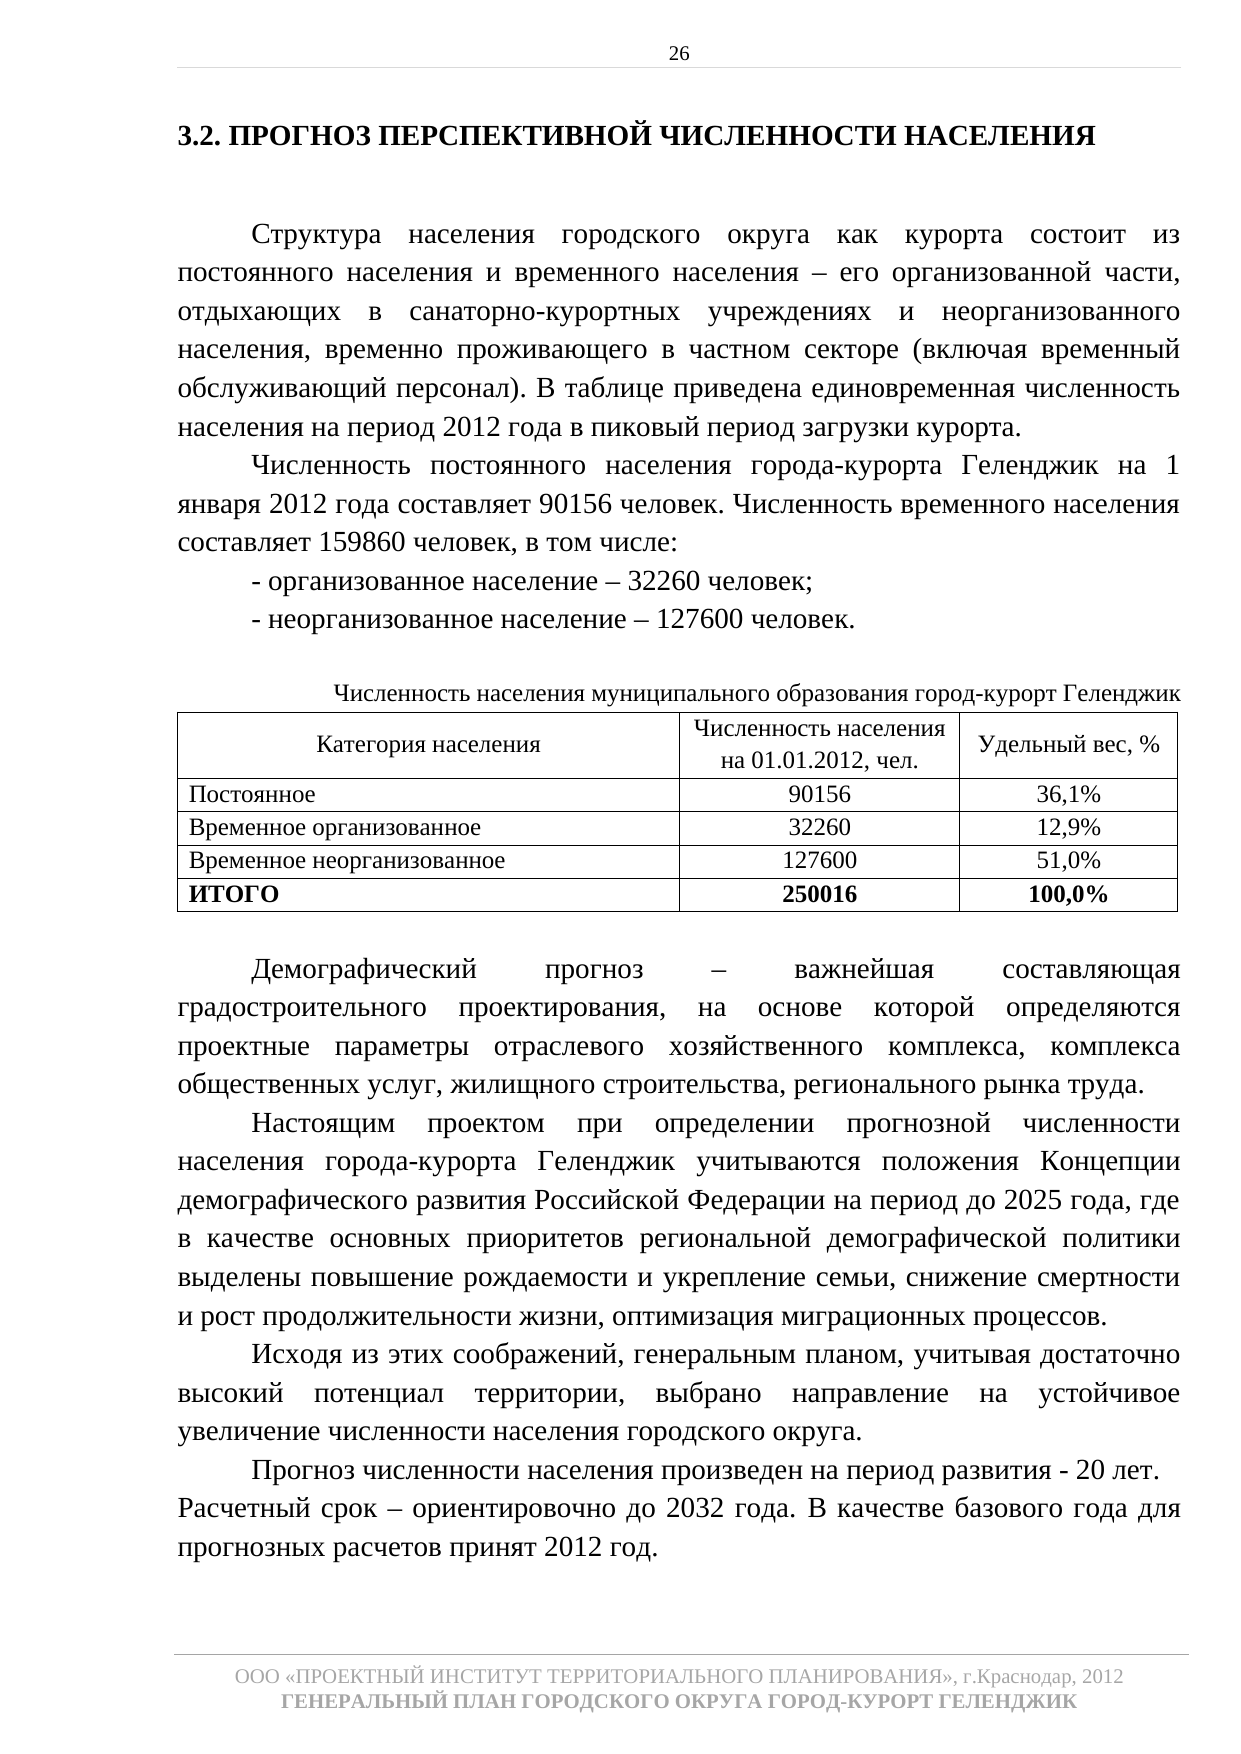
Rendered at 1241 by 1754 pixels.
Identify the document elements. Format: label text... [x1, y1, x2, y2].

table_cell Временное неорганизованное [178, 846, 679, 878]
text Исходя из этих соображений, генеральным планом, учитывая достаточно высокий потенциал территории, выбрано направление на устойчивое увеличение численности населения городского округа. [177, 1336, 1181, 1447]
text - неорганизованное население – 127600 человек. [177, 601, 1181, 635]
table_cell 90156 [680, 779, 959, 811]
table_cell Постоянное [178, 779, 679, 811]
table_header Численность населения на 01.01.2012, чел. [680, 713, 959, 778]
text Прогноз численности населения произведен на период развития - 20 лет. [177, 1452, 1181, 1485]
table_cell 12,9% [960, 812, 1177, 844]
table_cell 100,0% [960, 879, 1177, 911]
table_cell 32260 [680, 812, 959, 844]
table_cell 51,0% [960, 846, 1177, 878]
text Численность населения муниципального образования город-курорт Геленджик [177, 678, 1181, 707]
table_header Удельный вес, % [960, 713, 1177, 778]
text Демографический прогноз – важнейшая составляющая градостроительного проектирования, на основе которой определяются проектные параметры отраслевого хозяйственного комплекса, комплекса общественных услуг, жилищного строительства, регионального рынка труда. [177, 951, 1181, 1100]
text Настоящим проектом при определении прогнозной численности населения города-курорта Геленджик учитываются положения Концепции демографического развития Российской Федерации на период до 2025 года, где в качестве основных приоритетов региональной демографической политики выделены повышение рождаемости и укрепление семьи, снижение смертности и рост продолжительности жизни, оптимизация миграционных процессов. [177, 1105, 1181, 1331]
table_cell Временное организованное [178, 812, 679, 844]
text Расчетный срок – ориентировочно до 2032 года. В качестве базового года для прогнозных расчетов принят 2012 год. [177, 1490, 1181, 1562]
text 3.2. Прогноз перспективной численности населения [177, 118, 1181, 152]
table_cell 36,1% [960, 779, 1177, 811]
table_cell 127600 [680, 846, 959, 878]
table_cell 250016 [680, 879, 959, 911]
text Численность постоянного населения города-курорта Геленджик на 1 января 2012 года составляет 90156 человек. Численность временного населения составляет 159860 человек, в том числе: [177, 447, 1181, 558]
text - организованное население – 32260 человек; [177, 563, 1181, 596]
table_cell ИТОГО [178, 879, 679, 911]
table_header Категория населения [178, 713, 679, 778]
text Структура населения городского округа как курорта состоит из постоянного населения и временного населения – его организованной части, отдыхающих в санаторно-курортных учреждениях и неорганизованного населения, временно проживающего в частном секторе (включая временный обслуживающий персонал). В таблице приведена единовременная численность населения на период 2012 года в пиковый период загрузки курорта. [177, 216, 1181, 442]
